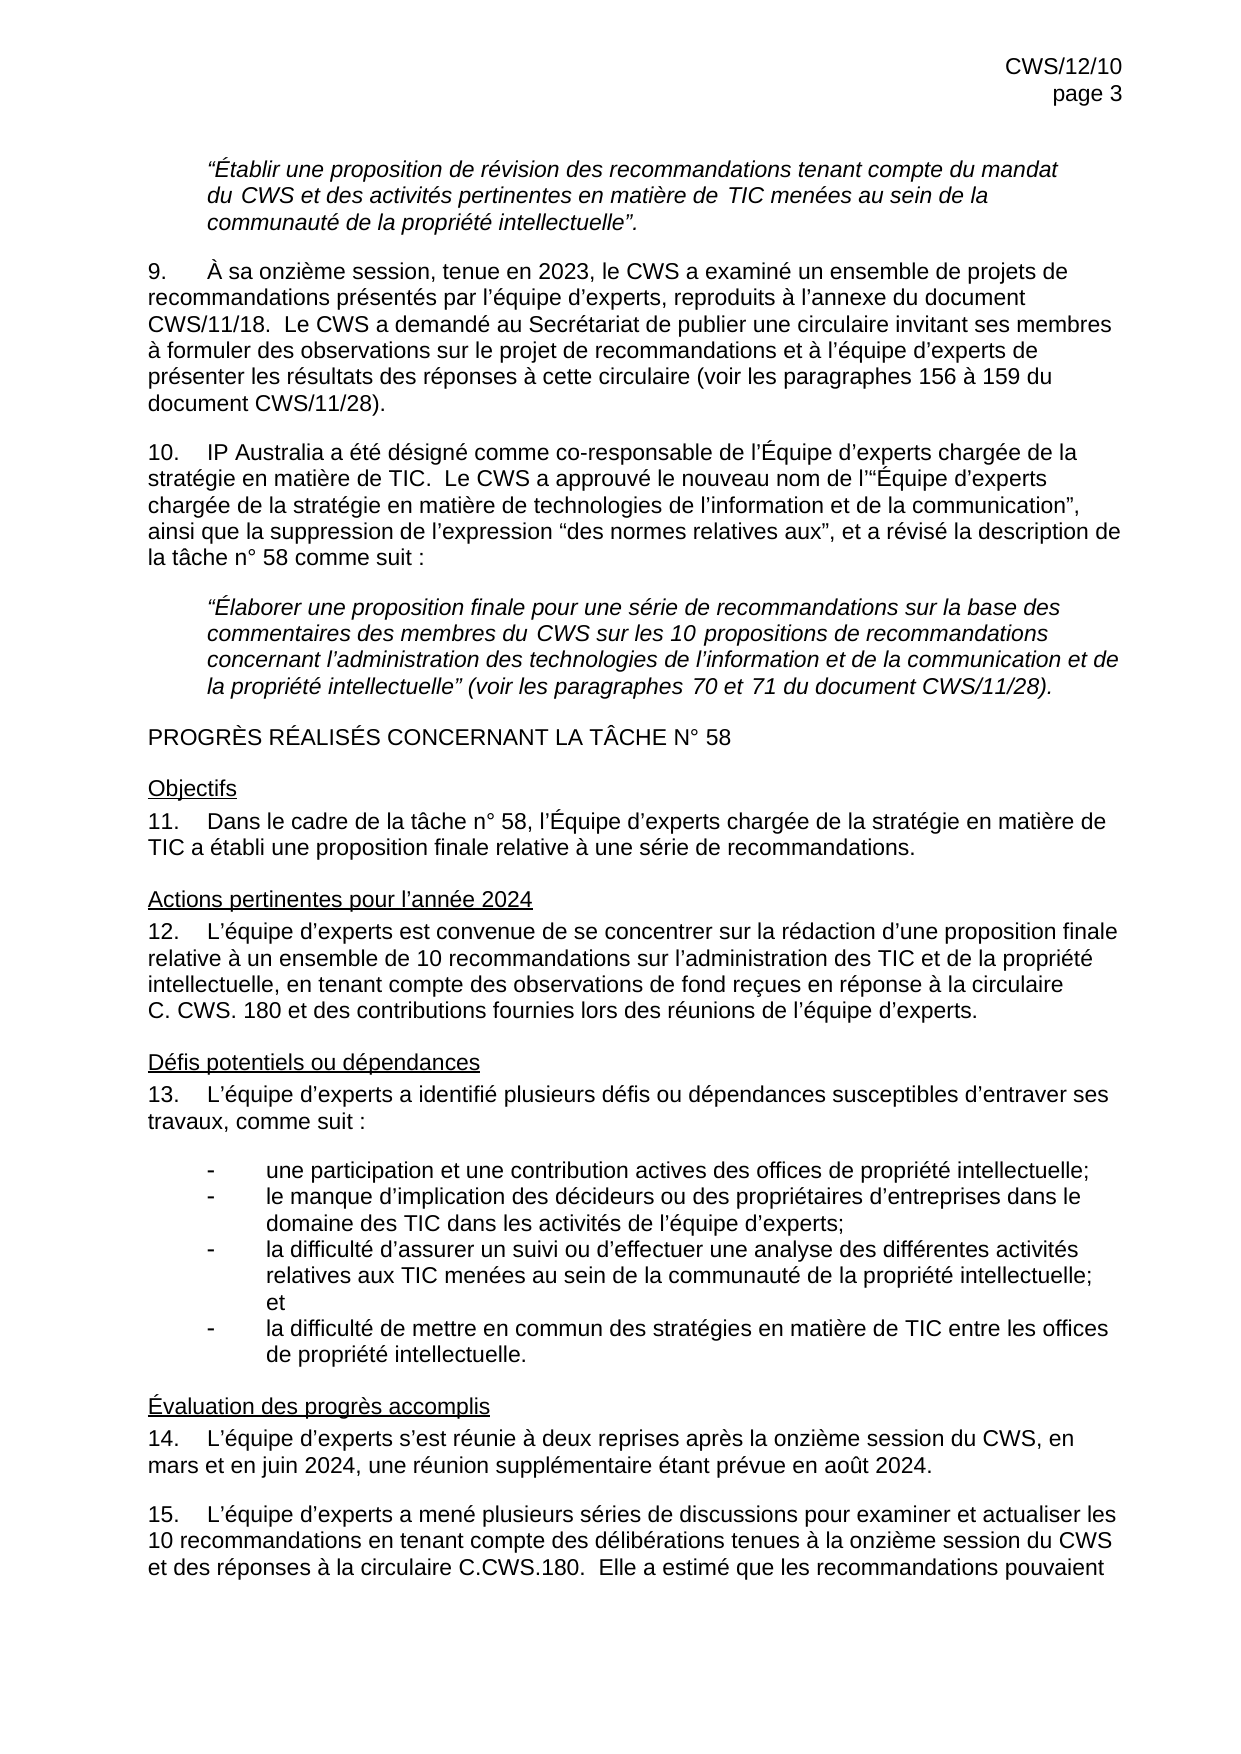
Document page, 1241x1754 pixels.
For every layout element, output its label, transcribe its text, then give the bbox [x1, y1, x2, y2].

text L’équipe d’experts est convenue de se concentrer sur la rédaction d’une proposition finale relative à un ensemble de 10 recommandations sur l’administration des TIC et de la propriété intellectuelle, en tenant compte des observations de fond reçues en réponse à la circulaire C. CWS. 180 et des contributions fournies lors des réunions de l’équipe d’experts. [148, 918, 1122, 1024]
subtitle Objectifs [148, 775, 1122, 802]
list la difficulté de mettre en commun des stratégies en matière de TIC entre les offices de propriété intellectuelle. [207, 1315, 1122, 1368]
text “Établir une proposition de révision des recommandations tenant compte du mandat du CWS et des activités pertinentes en matière de TIC menées au sein de la communauté de la propriété intellectuelle”. [207, 156, 1122, 235]
subtitle Évaluation des progrès accomplis [148, 1393, 1122, 1419]
text IP Australia a été désigné comme co-responsable de l’Équipe d’experts chargée de la stratégie en matière de TIC. Le CWS a approuvé le nouveau nom de l’“Équipe d’experts chargée de la stratégie en matière de technologies de l’information et de la communication”, ainsi que la suppression de l’expression “des normes relatives aux”, et a révisé la description de la tâche n° 58 comme suit : [148, 439, 1122, 571]
list le manque d’implication des décideurs ou des propriétaires d’entreprises dans le domaine des TIC dans les activités de l’équipe d’experts; [207, 1183, 1122, 1236]
text Dans le cadre de la tâche n° 58, l’Équipe d’experts chargée de la stratégie en matière de TIC a établi une proposition finale relative à une série de recommandations. [148, 808, 1122, 861]
subtitle Progrès réalisés concernant la tâche n° 58 [148, 724, 1122, 750]
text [148, 1501, 1122, 1580]
list la difficulté d’assurer un suivi ou d’effectuer une analyse des différentes activités relatives aux TIC menées au sein de la communauté de la propriété intellectuelle; et [207, 1236, 1122, 1315]
text L’équipe d’experts a identifié plusieurs défis ou dépendances susceptibles d’entraver ses travaux, comme suit : [148, 1081, 1122, 1134]
text À sa onzième session, tenue en 2023, le CWS a examiné un ensemble de projets de recommandations présentés par l’équipe d’experts, reproduits à l’annexe du document CWS/11/18. Le CWS a demandé au Secrétariat de publier une circulaire invitant ses membres à formuler des observations sur le projet de recommandations et à l’équipe d’experts de présenter les résultats des réponses à cette circulaire (voir les paragraphes 156 à 159 du document CWS/11/28). [148, 258, 1122, 416]
subtitle Défis potentiels ou dépendances [148, 1049, 1122, 1075]
text L’équipe d’experts s’est réunie à deux reprises après la onzième session du CWS, en mars et en juin 2024, une réunion supplémentaire étant prévue en août 2024. [148, 1425, 1122, 1478]
list une participation et une contribution actives des offices de propriété intellectuelle; [207, 1157, 1122, 1183]
subtitle Actions pertinentes pour l’année 2024 [148, 886, 1122, 912]
text “Élaborer une proposition finale pour une série de recommandations sur la base des commentaires des membres du CWS sur les 10 propositions de recommandations concernant l’administration des technologies de l’information et de la communication et de la propriété intellectuelle” (voir les paragraphes 70 et 71 du document CWS/11/28). [207, 593, 1122, 699]
